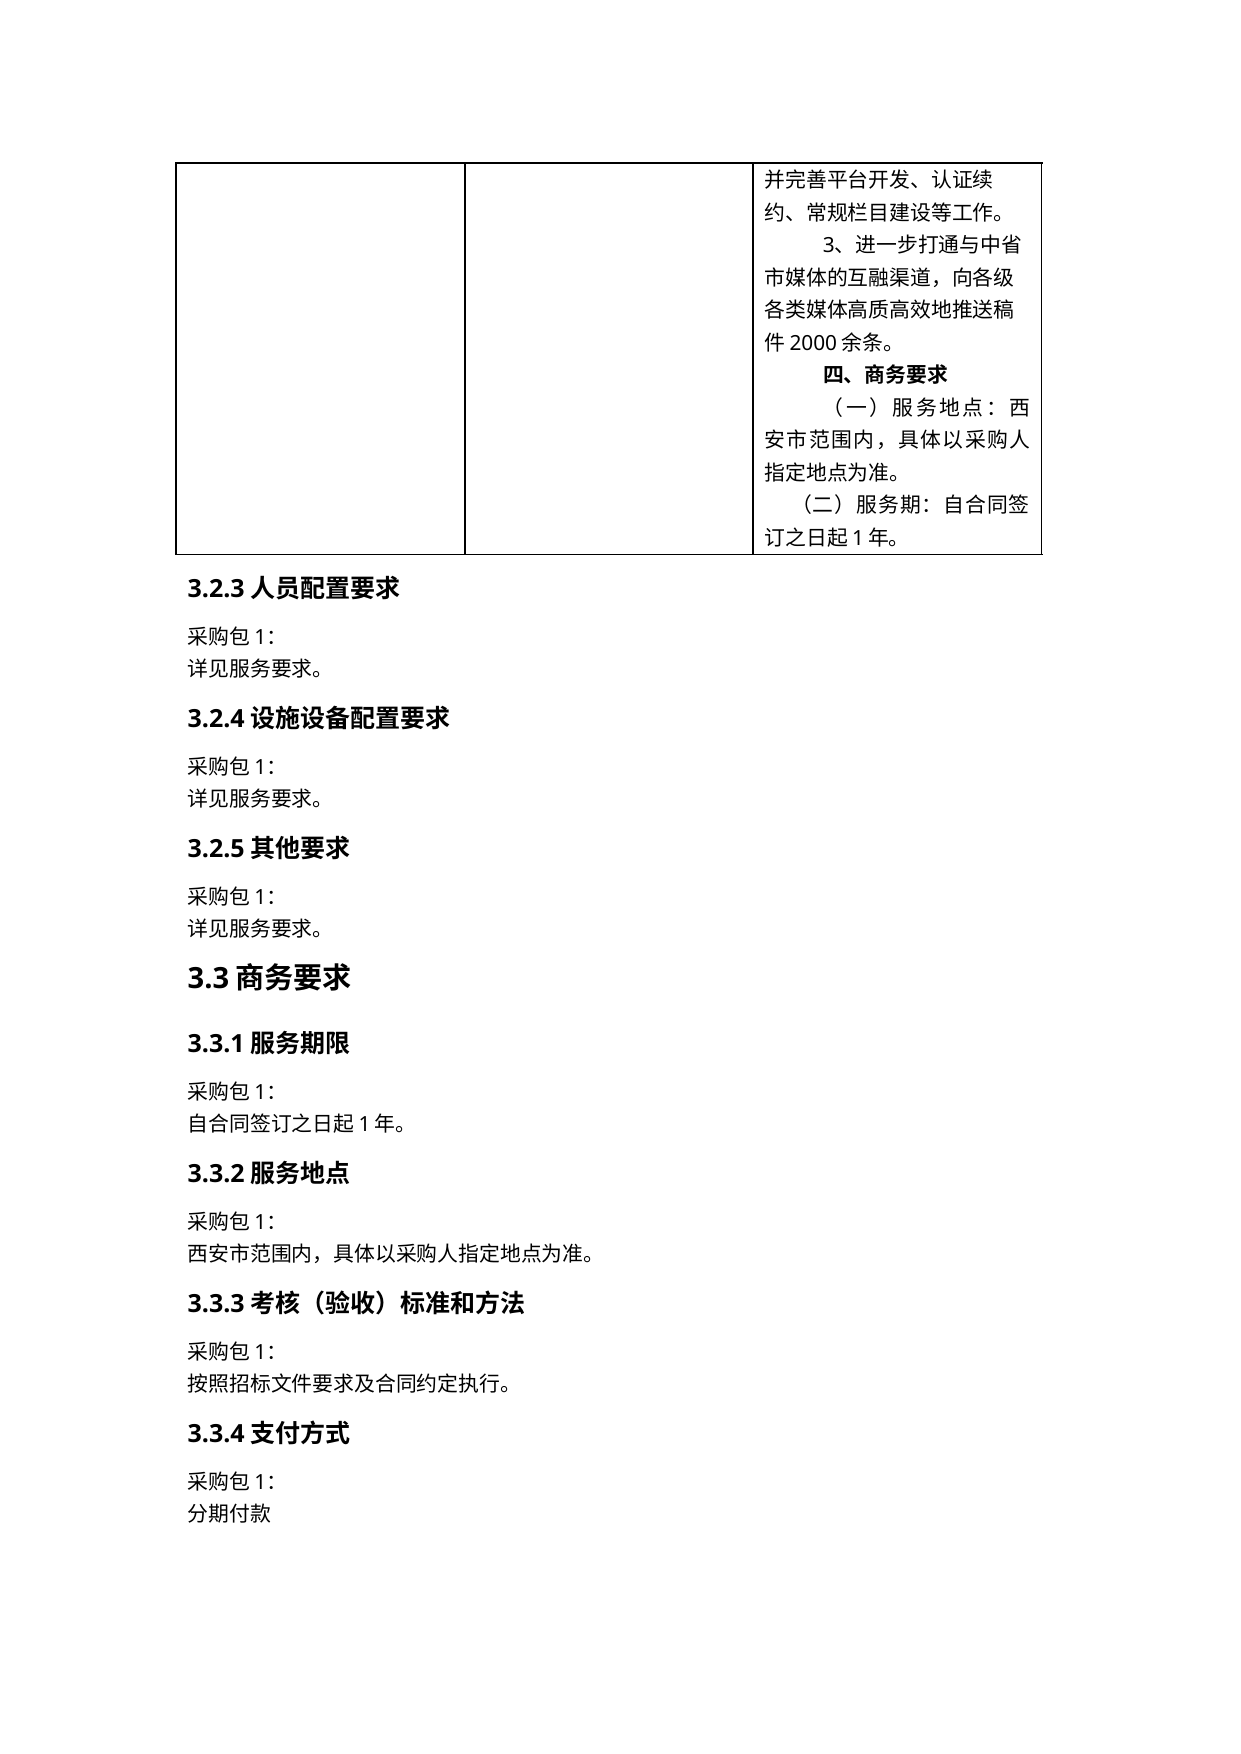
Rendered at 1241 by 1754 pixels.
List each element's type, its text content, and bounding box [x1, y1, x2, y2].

text 采购包1： [187, 620, 1053, 653]
text 采购包1： [187, 880, 1053, 913]
text 3.3.3考核（验收）标准和方法 [187, 1270, 1053, 1335]
text 采购包1： [187, 750, 1053, 783]
table_cell [466, 164, 752, 553]
text 3.3.1服务期限 [187, 1010, 1053, 1075]
text 采购包1： [187, 1465, 1053, 1498]
text 3.3商务要求 [187, 945, 1053, 1010]
text 3.3.4支付方式 [187, 1400, 1053, 1465]
text 采购包1： [187, 1075, 1053, 1108]
text 详见服务要求。 [187, 913, 1053, 945]
text 详见服务要求。 [187, 653, 1053, 685]
text 3.2.4设施设备配置要求 [187, 685, 1053, 750]
text 详见服务要求。 [187, 783, 1053, 815]
text 3.3.2服务地点 [187, 1140, 1053, 1205]
text 3.2.5其他要求 [187, 815, 1053, 880]
text 3.2.3人员配置要求 [187, 555, 1053, 620]
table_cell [754, 164, 1041, 553]
text 采购包1： [187, 1205, 1053, 1238]
text 分期付款 [187, 1498, 1053, 1530]
text 自合同签订之日起1年。 [187, 1108, 1053, 1140]
table_cell 1 [177, 164, 464, 553]
text 按照招标文件要求及合同约定执行。 [187, 1368, 1053, 1400]
text 西安市范围内，具体以采购人指定地点为准。 [187, 1238, 1053, 1270]
text 采购包1： [187, 1335, 1053, 1368]
